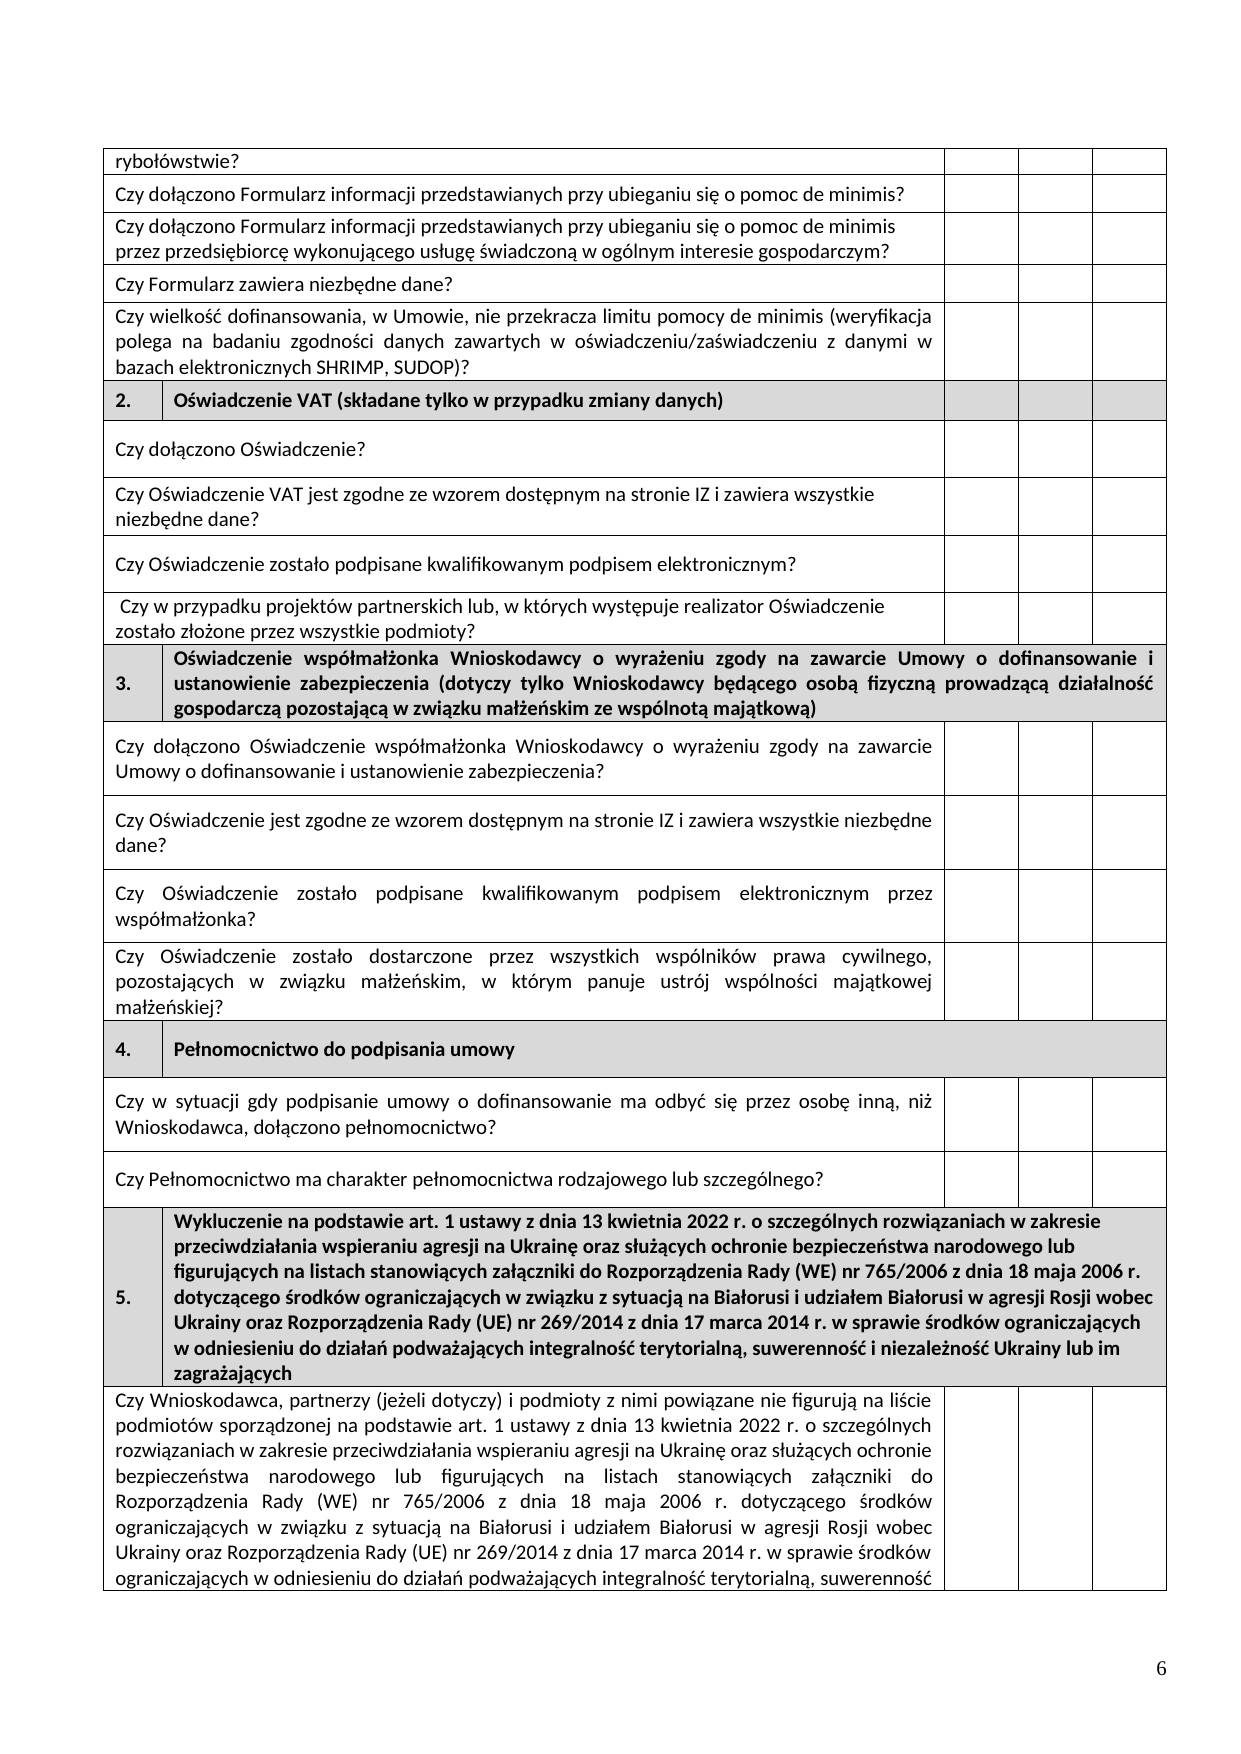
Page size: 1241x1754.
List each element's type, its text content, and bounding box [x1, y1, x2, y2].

table_cell [945, 213, 1018, 264]
table_cell 5. [104, 1208, 162, 1386]
table_cell 2. [104, 381, 162, 420]
table_cell [1019, 593, 1092, 644]
table_cell [1019, 175, 1092, 212]
table_cell [1093, 593, 1166, 644]
table_cell [945, 265, 1018, 302]
table_cell [945, 303, 1018, 379]
table_cell [945, 421, 1018, 477]
table_cell [945, 870, 1018, 942]
table_cell Czy w przypadku projektów partnerskich lub, w których występuje realizator Oświadczenie zostało złożone przez wszystkie podmioty? [104, 593, 944, 644]
table_cell [945, 722, 1018, 795]
table_cell [1019, 381, 1092, 420]
table_cell [1019, 265, 1092, 302]
table_cell [1093, 175, 1166, 212]
table_cell [1019, 943, 1092, 1019]
table_cell Czy Oświadczenie zostało podpisane kwalifikowanym podpisem elektronicznym przez współmałżonka? [104, 870, 944, 942]
table_cell [945, 1387, 1018, 1590]
table_cell [1019, 478, 1092, 534]
table_cell Czy dołączono Formularz informacji przedstawianych przy ubieganiu się o pomoc de minimis przez przedsiębiorcę wykonującego usługę świadczoną w ogólnym interesie gospodarczym? [104, 213, 944, 264]
table_cell [945, 1078, 1018, 1151]
table_cell [945, 943, 1018, 1019]
table_cell [1019, 421, 1092, 477]
table_cell [1093, 536, 1166, 592]
table_cell [945, 149, 1018, 174]
table_cell [945, 593, 1018, 644]
table_cell [945, 536, 1018, 592]
table_cell [1019, 1078, 1092, 1151]
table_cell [104, 149, 944, 174]
table_cell Czy Oświadczenie jest zgodne ze wzorem dostępnym na stronie IZ i zawiera wszystkie niezbędne dane? [104, 796, 944, 868]
table_cell [945, 175, 1018, 212]
table_cell Czy Oświadczenie VAT jest zgodne ze wzorem dostępnym na stronie IZ i zawiera wszystkie niezbędne dane? [104, 478, 944, 534]
table_cell [1019, 303, 1092, 379]
table_cell [1093, 1078, 1166, 1151]
table_cell 3. [104, 645, 162, 721]
table_cell Czy dołączono Oświadczenie współmałżonka Wnioskodawcy o wyrażeniu zgody na zawarcie Umowy o dofinansowanie i ustanowienie zabezpieczenia? [104, 722, 944, 795]
table_cell [1093, 265, 1166, 302]
table_cell [1093, 421, 1166, 477]
table_cell [1093, 478, 1166, 534]
table_cell [1093, 1152, 1166, 1207]
table_cell [1093, 722, 1166, 795]
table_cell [104, 1387, 944, 1590]
table_cell Czy Formularz zawiera niezbędne dane? [104, 265, 944, 302]
table_cell Czy dołączono Formularz informacji przedstawianych przy ubieganiu się o pomoc de minimis? [104, 175, 944, 212]
table_cell Czy Pełnomocnictwo ma charakter pełnomocnictwa rodzajowego lub szczególnego? [104, 1152, 944, 1207]
table_cell [1019, 870, 1092, 942]
table_cell [1093, 149, 1166, 174]
table_cell Czy dołączono Oświadczenie? [104, 421, 944, 477]
table_cell [1019, 1387, 1092, 1590]
table_cell [1019, 149, 1092, 174]
table_cell 4. [104, 1021, 162, 1077]
table_cell Czy wielkość dofinansowania, w Umowie, nie przekracza limitu pomocy de minimis (weryfikacja polega na badaniu zgodności danych zawartych w oświadczeniu/zaświadczeniu z danymi w bazach elektronicznych SHRIMP, SUDOP)? [104, 303, 944, 379]
table_cell [1093, 943, 1166, 1019]
table_cell Oświadczenie VAT (składane tylko w przypadku zmiany danych) [163, 381, 944, 420]
table_cell [1093, 1387, 1166, 1590]
table_cell Czy Oświadczenie zostało dostarczone przez wszystkich wspólników prawa cywilnego, pozostających w związku małżeńskim, w którym panuje ustrój wspólności majątkowej małżeńskiej? [104, 943, 944, 1019]
table_cell [945, 1152, 1018, 1207]
table_cell [1093, 870, 1166, 942]
table_cell [1019, 722, 1092, 795]
table_cell [1093, 213, 1166, 264]
table_cell [945, 478, 1018, 534]
table_cell Oświadczenie współmałżonka Wnioskodawcy o wyrażeniu zgody na zawarcie Umowy o dofinansowanie i ustanowienie zabezpieczenia (dotyczy tylko Wnioskodawcy będącego osobą fizyczną prowadzącą działalność gospodarczą pozostającą w związku małżeńskim ze wspólnotą majątkową) [163, 645, 1166, 721]
table_cell Wykluczenie na podstawie art. 1 ustawy z dnia 13 kwietnia 2022 r. o szczególnych rozwiązaniach w zakresie przeciwdziałania wspieraniu agresji na Ukrainę oraz służących ochronie bezpieczeństwa narodowego lub figurujących na listach stanowiących załączniki do Rozporządzenia Rady (WE) nr 765/2006 z dnia 18 maja 2006 r. dotyczącego środków ograniczających w związku z sytuacją na Białorusi i udziałem Białorusi w agresji Rosji wobec Ukrainy oraz Rozporządzenia Rady (UE) nr 269/2014 z dnia 17 marca 2014 r. w sprawie środków ograniczających w odniesieniu do działań podważających integralność terytorialną, suwerenność i niezależność Ukrainy lub im zagrażających [163, 1208, 1166, 1386]
table_cell [1019, 213, 1092, 264]
table_cell [1019, 1152, 1092, 1207]
table_cell Pełnomocnictwo do podpisania umowy [163, 1021, 1166, 1077]
table_cell [1093, 303, 1166, 379]
table_cell Czy Oświadczenie zostało podpisane kwalifikowanym podpisem elektronicznym? [104, 536, 944, 592]
table_cell Czy w sytuacji gdy podpisanie umowy o dofinansowanie ma odbyć się przez osobę inną, niż Wnioskodawca, dołączono pełnomocnictwo? [104, 1078, 944, 1151]
table_cell [945, 796, 1018, 868]
table_cell [945, 381, 1018, 420]
table_cell [1093, 796, 1166, 868]
table_cell [1019, 796, 1092, 868]
table_cell [1093, 381, 1166, 420]
table_cell [1019, 536, 1092, 592]
